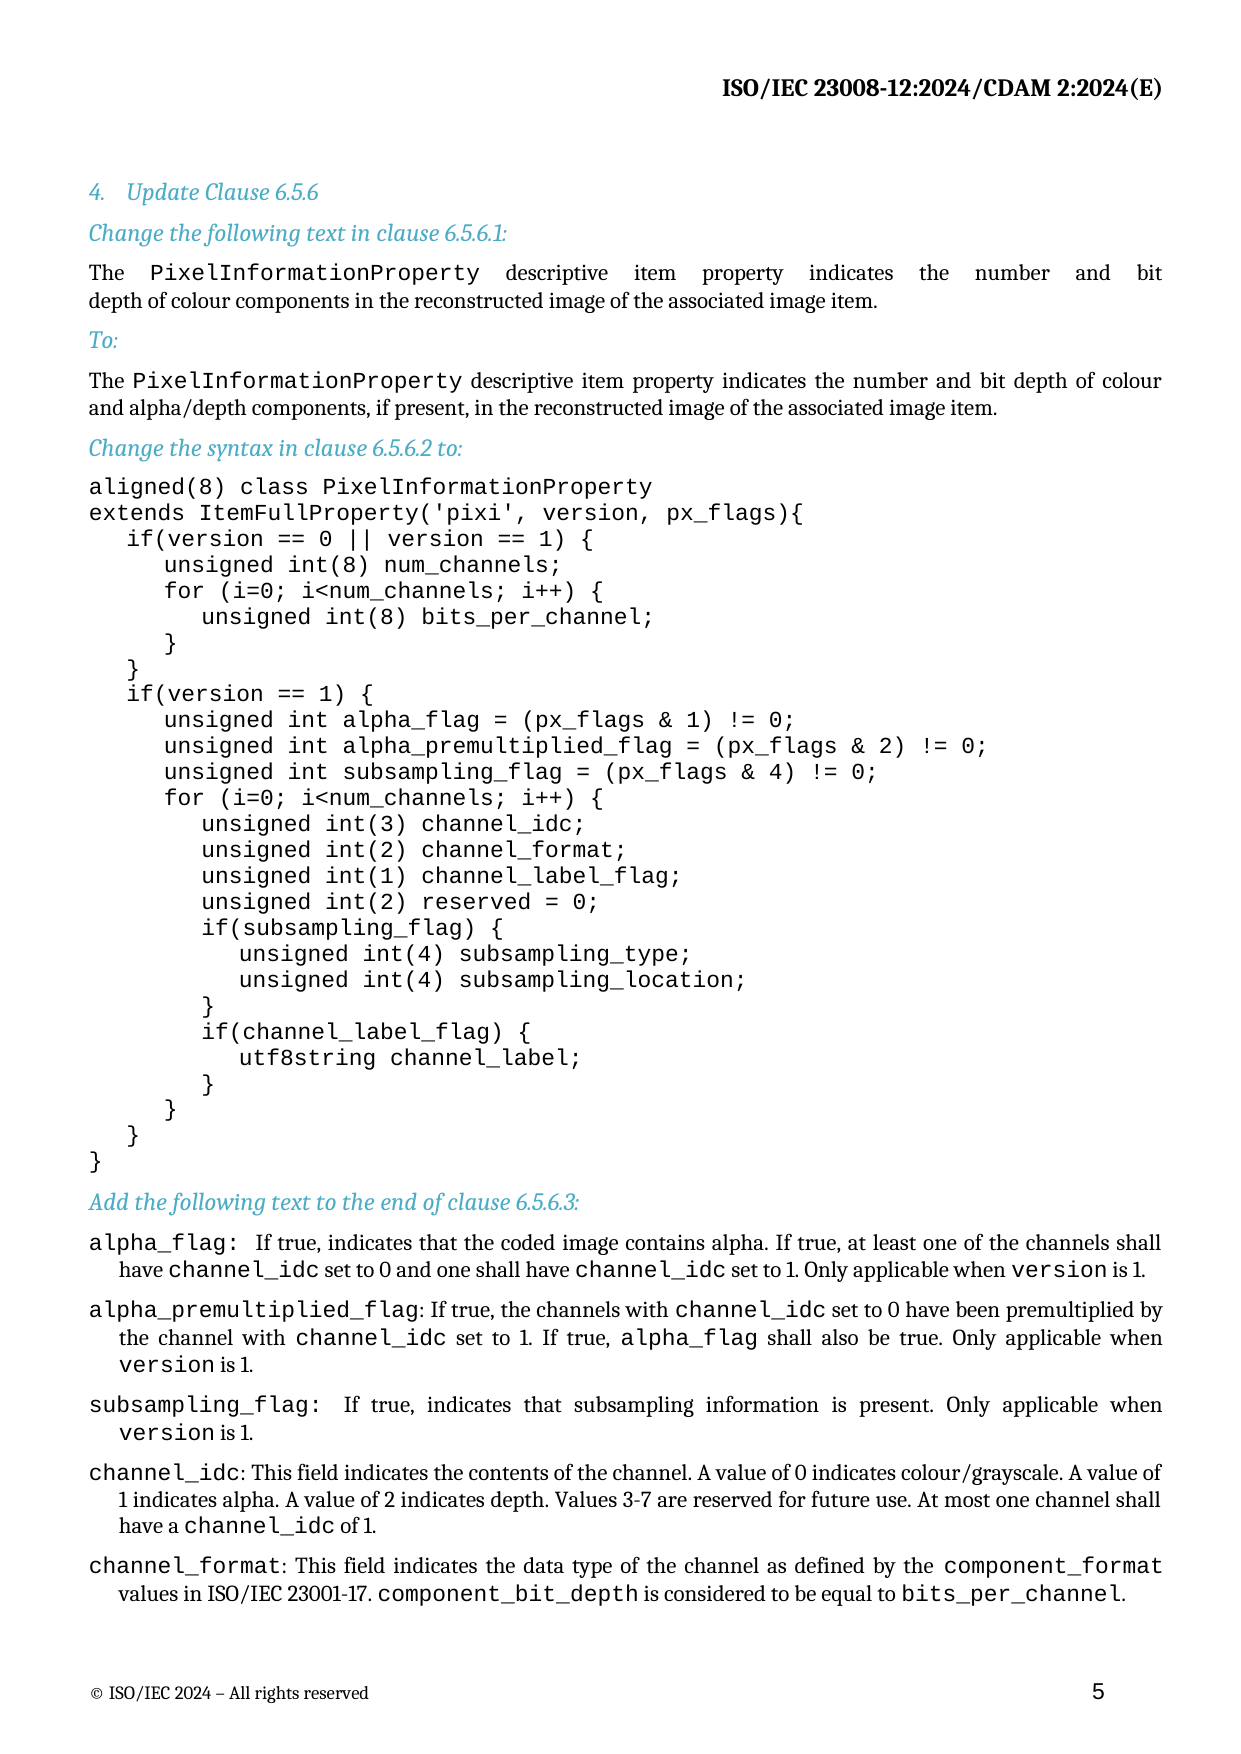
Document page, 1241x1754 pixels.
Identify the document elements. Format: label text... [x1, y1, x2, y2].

text aligned(8) class PixelInformationProperty [89, 475, 1163, 501]
text extends ItemFullProperty('pixi', version, px_flags){ [89, 501, 1163, 527]
text unsigned int subsampling_flag = (px_flags & 4) != 0; [89, 761, 1163, 787]
text unsigned int(8) num_channels; [89, 553, 1163, 579]
text Update Clause 6.5.6 [89, 178, 1163, 206]
text } [89, 631, 1163, 657]
text for (i=0; i<num_channels; i++) { [89, 579, 1163, 605]
text unsigned int alpha_premultiplied_flag = (px_flags & 2) != 0; [89, 735, 1163, 761]
text Change the following text in clause 6.5.6.1: [89, 219, 1163, 248]
text alpha_premultiplied_flag: If true, the channels with channel_idc set to 0 have been premultiplied by the channel with channel_idc set to 1. If true, alpha_flag shall also be true. Only applicable when version is 1. [89, 1297, 1163, 1379]
text channel_idc: This field indicates the contents of the channel. A value of 0 indicates colour/grayscale. A value of 1 indicates alpha. A value of 2 indicates depth. Values 3-7 are reserved for future use. At most one channel shall have a channel_idc of 1. [89, 1459, 1163, 1541]
text Add the following text to the end of clause 6.5.6.3: [89, 1188, 1163, 1217]
text unsigned int alpha_flag = (px_flags & 1) != 0; [89, 709, 1163, 735]
text } [89, 1072, 1163, 1098]
text if(channel_label_flag) { [89, 1020, 1163, 1046]
text unsigned int(2) reserved = 0; [89, 890, 1163, 916]
text for (i=0; i<num_channels; i++) { [89, 787, 1163, 812]
text } } [89, 1124, 1163, 1176]
text unsigned int(3) channel_idc; [89, 812, 1163, 838]
text unsigned int(1) channel_label_flag; [89, 864, 1163, 890]
text unsigned int(2) channel_format; [89, 838, 1163, 864]
text } [89, 657, 1163, 683]
text utf8string channel_label; [89, 1046, 1163, 1072]
text subsampling_flag: If true, indicates that subsampling information is present. Only applicable when version is 1. [89, 1392, 1163, 1447]
text Change the syntax in clause 6.5.6.2 to: [89, 434, 1163, 463]
text The PixelInformationProperty descriptive item property indicates the number and bit depth of colour and alpha/depth components, if present, in the reconstructed image of the associated image item. [89, 368, 1163, 422]
text } [89, 994, 1163, 1020]
text unsigned int(8) bits_per_channel; [89, 605, 1163, 631]
text } [89, 1098, 1163, 1124]
text if(subsampling_flag) { [89, 916, 1163, 942]
text channel_format: This field indicates the data type of the channel as defined by the component_format values in ISO/IEC 23001-17. component_bit_depth is considered to be equal to bits_per_channel. [89, 1553, 1163, 1608]
text To: [89, 326, 1163, 355]
text unsigned int(4) subsampling_type; [89, 942, 1163, 968]
text The PixelInformationProperty descriptive item property indicates the number and bit depth of colour components in the reconstructed image of the associated image item. [89, 260, 1163, 314]
text if(version == 1) { [89, 683, 1163, 709]
text if(version == 0 || version == 1) { [89, 527, 1163, 553]
text unsigned int(4) subsampling_location; [89, 968, 1163, 994]
text alpha_flag: If true, indicates that the coded image contains alpha. If true, at least one of the channels shall have channel_idc set to 0 and one shall have channel_idc set to 1. Only applicable when version is 1. [89, 1229, 1163, 1284]
